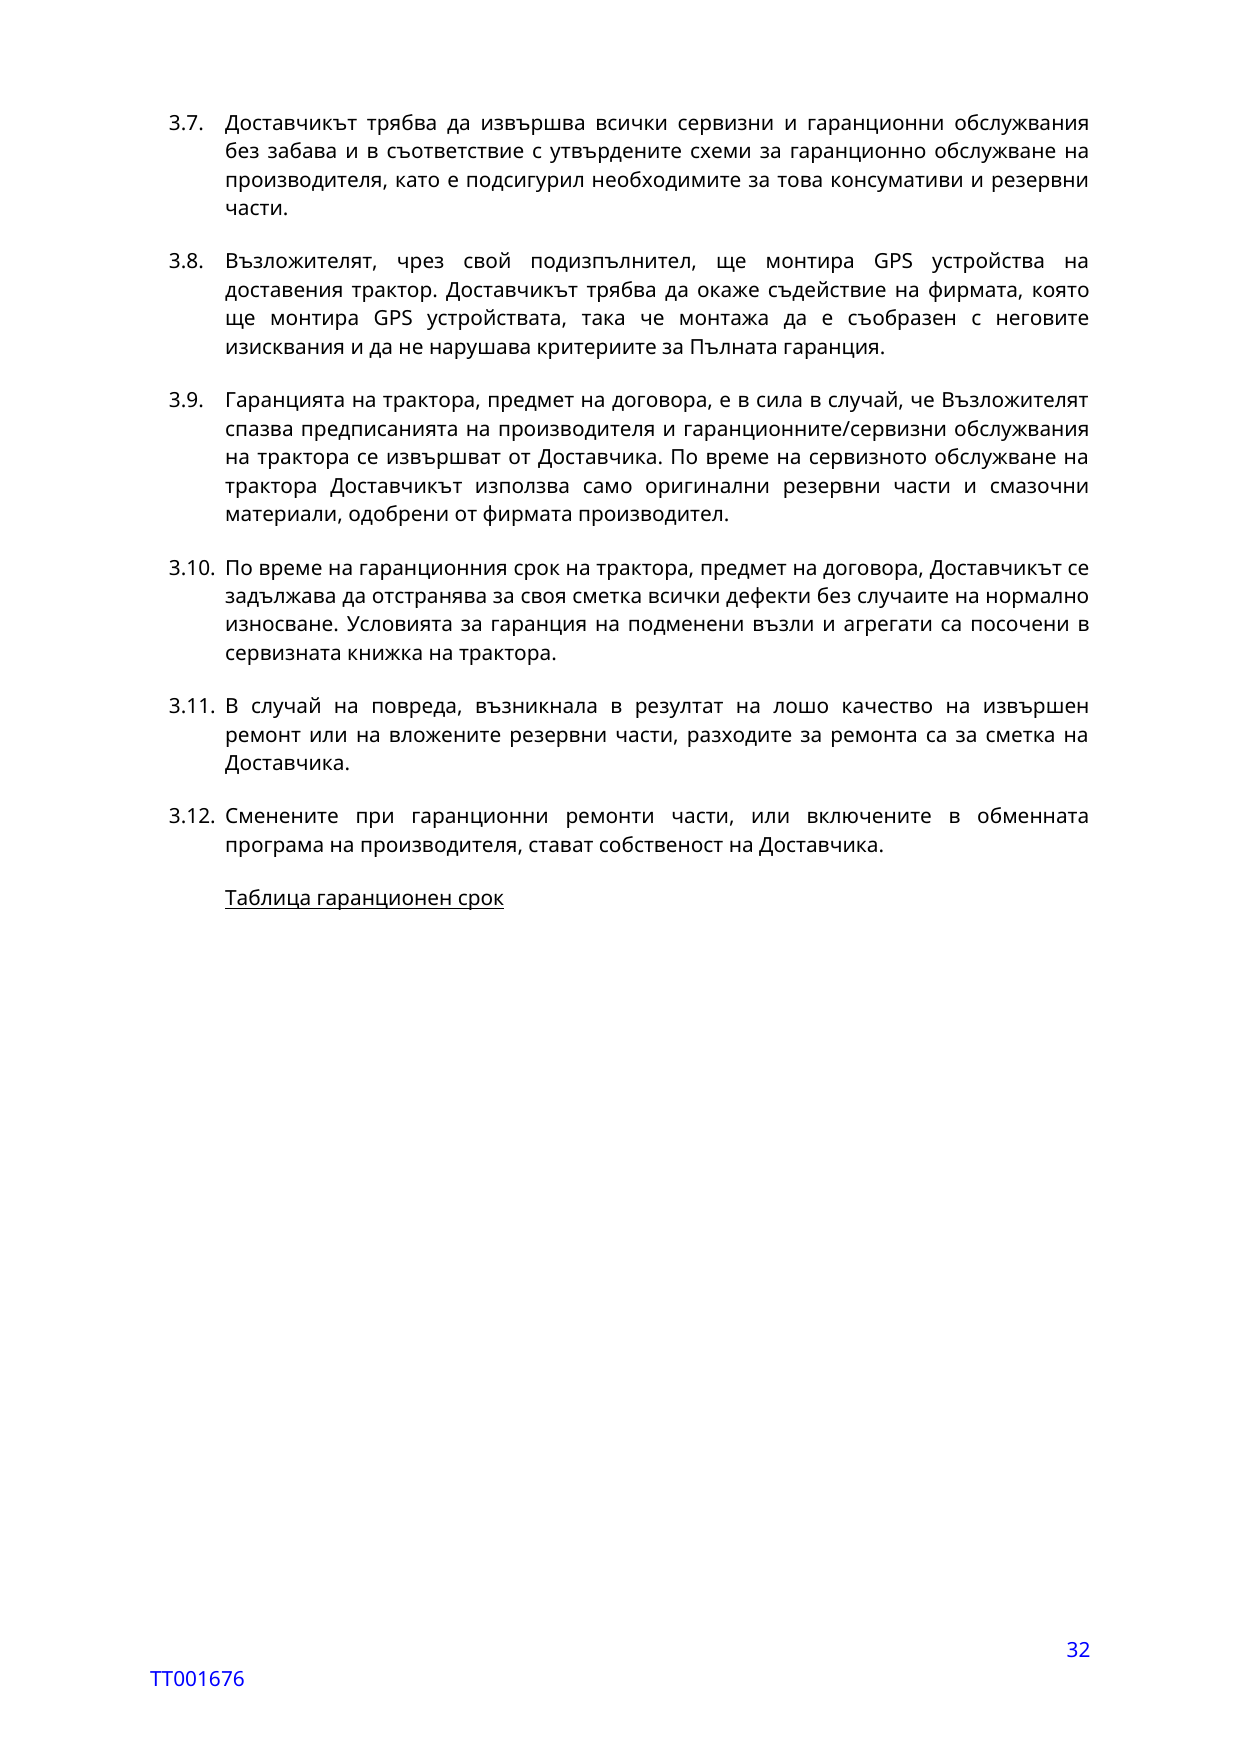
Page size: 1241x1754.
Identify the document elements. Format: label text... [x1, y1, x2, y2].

list По време на гаранционния срок на трактора, предмет на договора, Доставчикът се задължава да отстранява за своя сметка всички дефекти без случаите на нормално износване. Условията за гаранция на подменени възли и агрегати са посочени в сервизната книжка на трактора. [169, 553, 1090, 666]
list В случай на повреда, възникнала в резултат на лошо качество на извършен ремонт или на вложените резервни части, разходите за ремонта са за сметка на Доставчика. [169, 691, 1090, 777]
list Възложителят, чрез свой подизпълнител, ще монтира GPS устройства на доставения трактор. Доставчикът трябва да окаже съдействие на фирмата, която ще монтира GPS устройствата, така че монтажа да е съобразен с неговите изисквания и да не нарушава критериите за Пълната гаранция. [169, 247, 1090, 360]
list Гаранцията на трактора, предмет на договора, е в сила в случай, че Възложителят спазва предписанията на производителя и гаранционните/сервизни обслужвания на трактора се извършват от Доставчика. По време на сервизното обслужване на трактора Доставчикът използва само оригинални резервни части и смазочни материали, одобрени от фирмата производител. [169, 385, 1090, 528]
list Доставчикът трябва да извършва всички сервизни и гаранционни обслужвания без забава и в съответствие с утвърдените схеми за гаранционно обслужване на производителя, като е подсигурил необходимите за това консумативи и резервни части. [169, 108, 1090, 222]
list Сменените при гаранционни ремонти части, или включените в обменната програма на производителя, стават собственост на Доставчика. [169, 802, 1090, 858]
text Таблица гаранционен срок [225, 883, 1090, 912]
